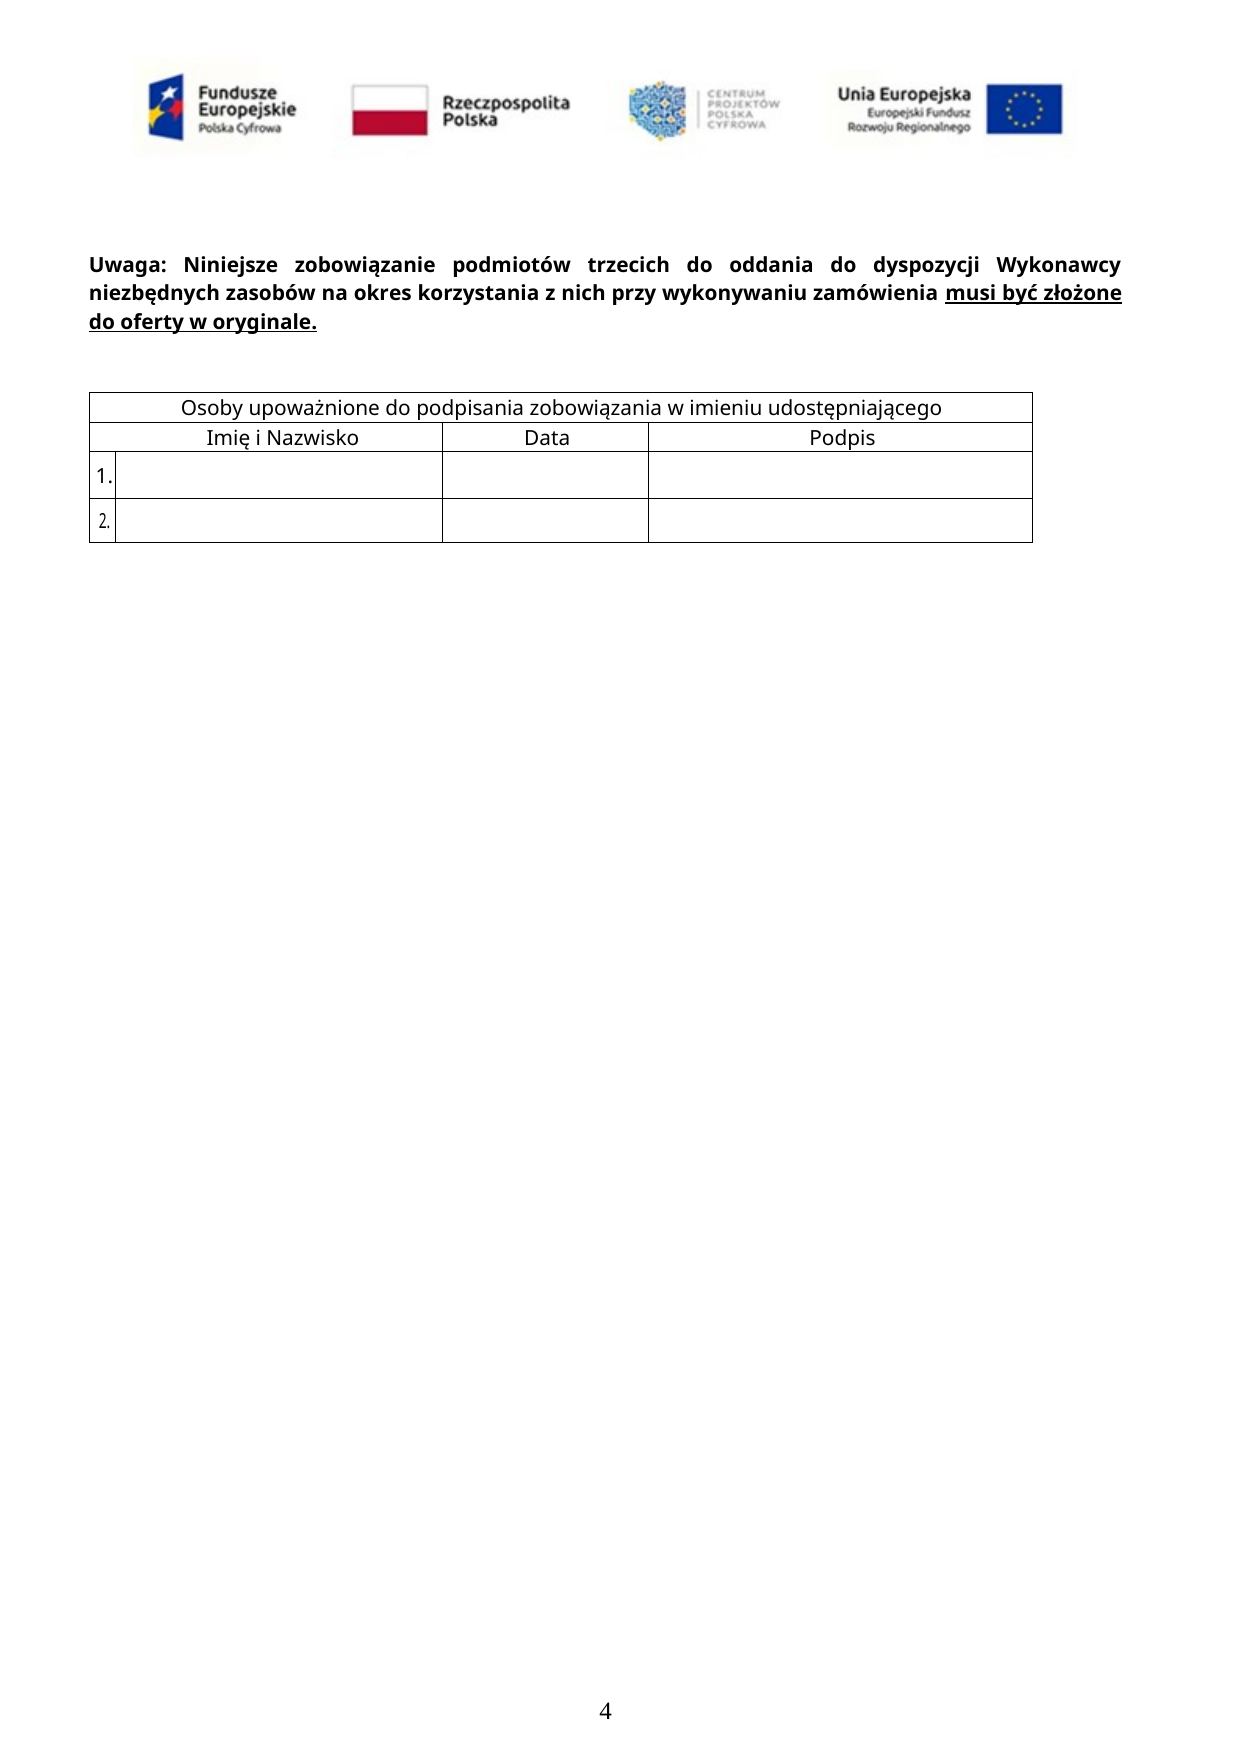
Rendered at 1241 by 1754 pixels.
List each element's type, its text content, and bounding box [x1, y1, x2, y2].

table_cell [116, 499, 442, 542]
table_cell [116, 452, 442, 498]
text Uwaga: Niniejsze zobowiązanie podmiotów trzecich do oddania do dyspozycji Wykonawcy niezbędnych zasobów na okres korzystania z nich przy wykonywaniu zamówienia musi być złożone do oferty w oryginale. [89, 250, 1122, 335]
table_cell [443, 452, 648, 498]
table_cell 1. [90, 452, 115, 498]
table_header Osoby upoważnione do podpisania zobowiązania w imieniu udostępniającego [90, 393, 1032, 422]
table_cell Data [443, 423, 648, 451]
table_cell Imię i Nazwisko [90, 423, 442, 451]
table_cell [649, 452, 1032, 498]
table_cell [443, 499, 648, 542]
picture [132, 57, 1079, 164]
table_cell [649, 499, 1032, 542]
table_cell Podpis [649, 423, 1032, 451]
table_cell 2. [90, 499, 115, 542]
